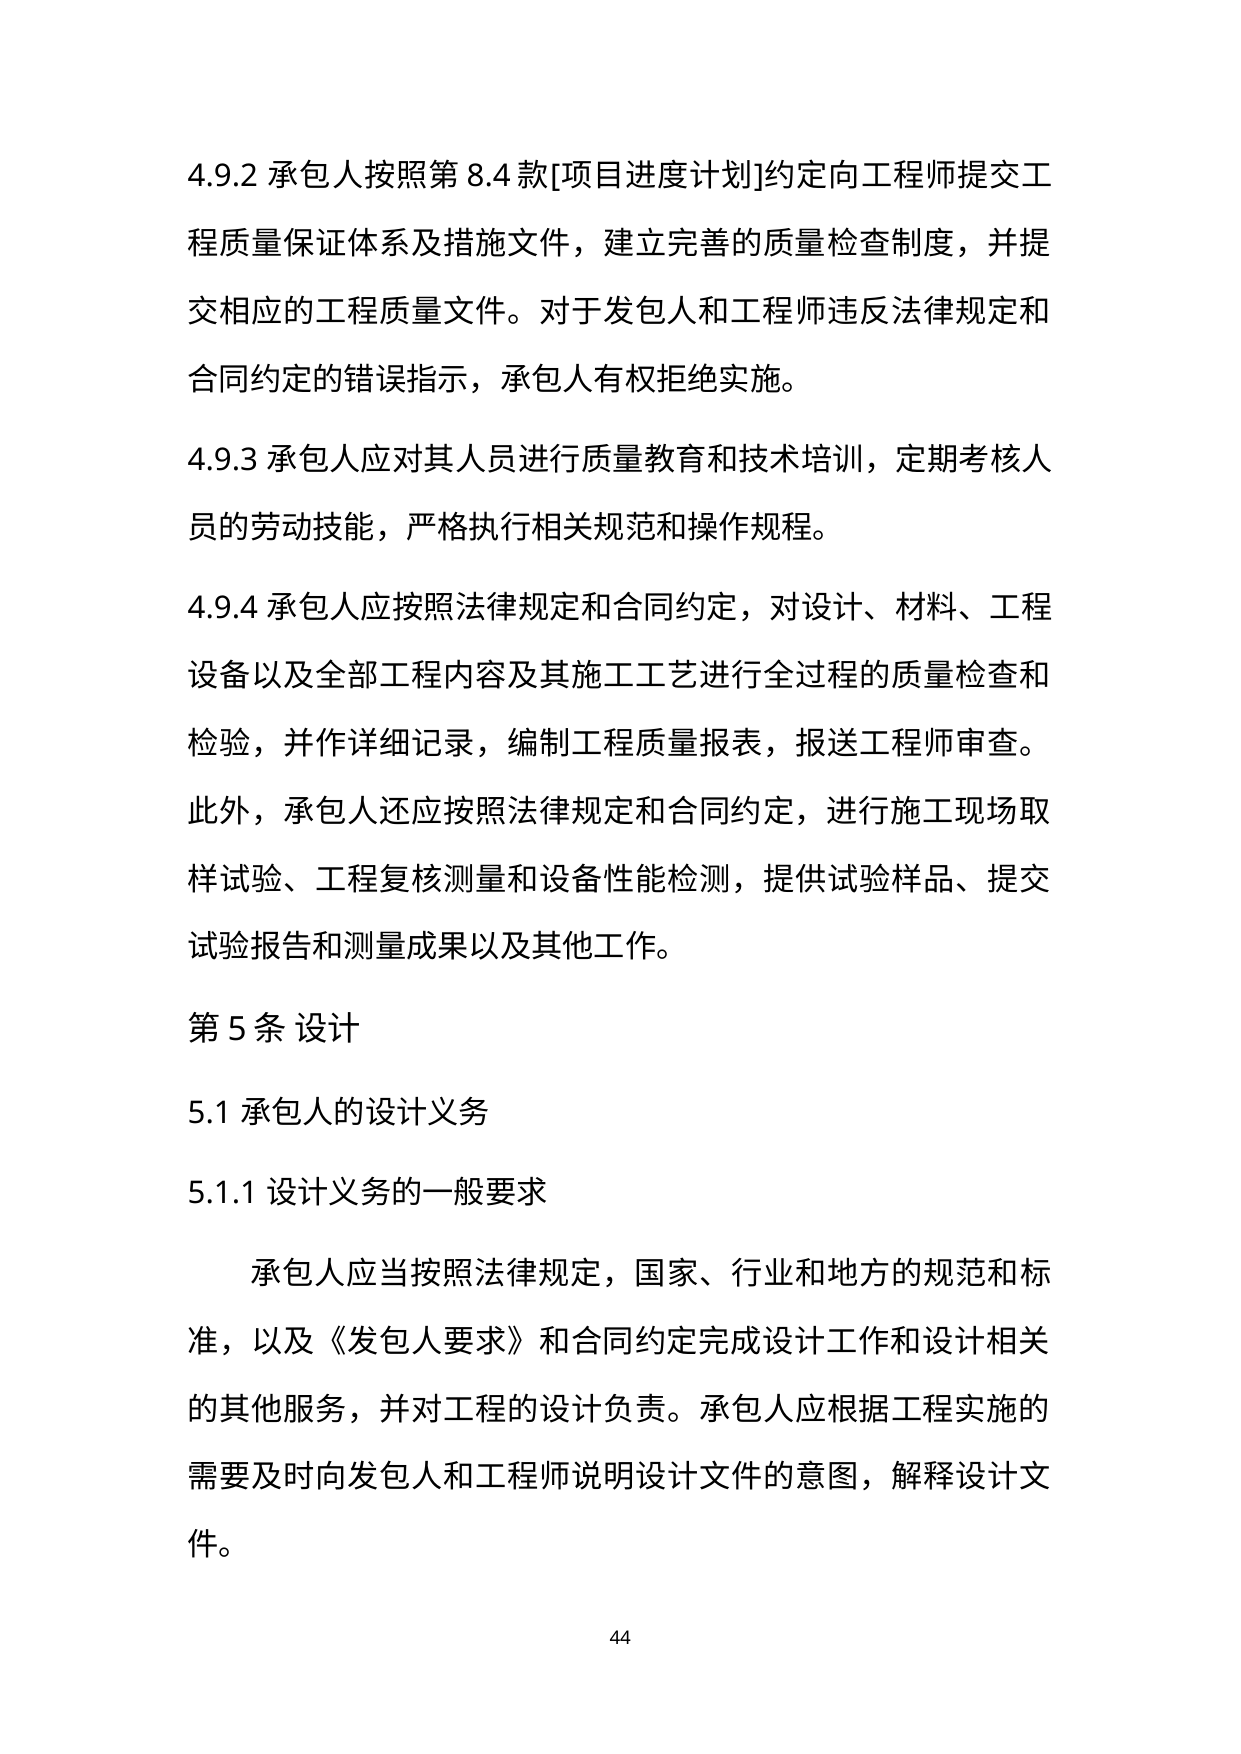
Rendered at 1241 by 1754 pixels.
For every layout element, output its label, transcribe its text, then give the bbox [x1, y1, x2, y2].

list 4.9.2 承包人按照第8.4款[项目进度计划]约定向工程师提交工程质量保证体系及措施文件，建立完善的质量检查制度，并提交相应的工程质量文件。对于发包人和工程师违反法律规定和合同约定的错误指示，承包人有权拒绝实施。 [187, 150, 1053, 399]
text 承包人应当按照法律规定，国家、行业和地方的规范和标准，以及《发包人要求》和合同约定完成设计工作和设计相关的其他服务，并对工程的设计负责。承包人应根据工程实施的需要及时向发包人和工程师说明设计文件的意图，解释设计文件。 [187, 1248, 1053, 1565]
list 4.9.3 承包人应对其人员进行质量教育和技术培训，定期考核人员的劳动技能，严格执行相关规范和操作规程。 [187, 434, 1053, 547]
list 5.1.1 设计义务的一般要求 [187, 1168, 1053, 1213]
list 第5条 设计 [187, 1002, 1053, 1050]
list 5.1 承包人的设计义务 [187, 1087, 1053, 1132]
list 4.9.4 承包人应按照法律规定和合同约定，对设计、材料、工程设备以及全部工程内容及其施工工艺进行全过程的质量检查和检验，并作详细记录，编制工程质量报表，报送工程师审查。此外，承包人还应按照法律规定和合同约定，进行施工现场取样试验、工程复核测量和设备性能检测，提供试验样品、提交试验报告和测量成果以及其他工作。 [187, 582, 1053, 967]
